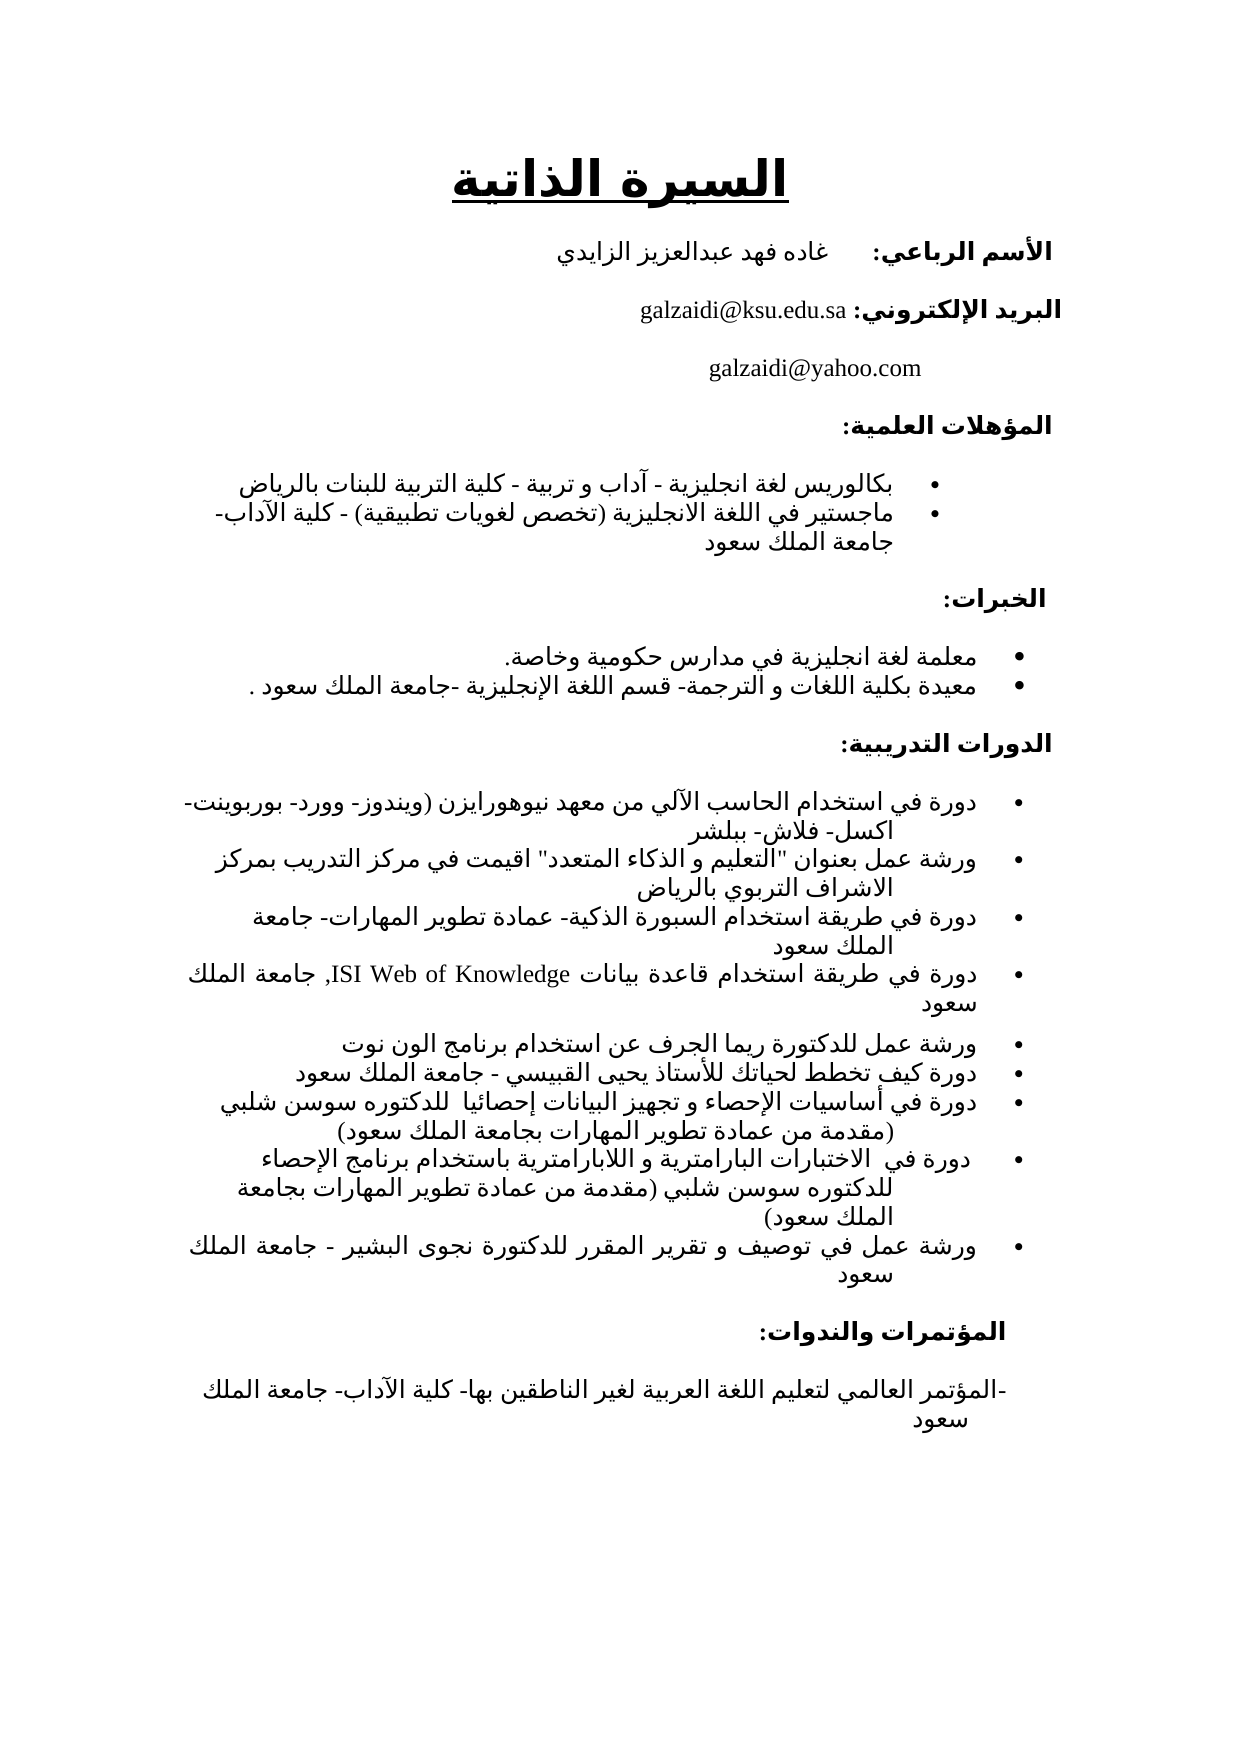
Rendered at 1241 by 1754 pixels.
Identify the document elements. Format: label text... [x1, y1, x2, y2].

list معلمة لغة انجليزية في مدارس حكومية وخاصة. [187, 642, 1015, 671]
text السيرة الذاتية [187, 150, 1053, 208]
list ماجستير في اللغة الانجليزية (تخصص لغويات تطبيقية) - كلية الآداب- جامعة الملك سعود [187, 498, 931, 555]
text الدورات التدريبية: [187, 729, 1053, 758]
list ورشة عمل في توصيف و تقرير المقرر للدكتورة نجوى البشير - جامعة الملك سعود [187, 1231, 1015, 1288]
list دورة في طريقة استخدام قاعدة بيانات ISI Web of Knowledge, جامعة الملك سعود [187, 959, 1015, 1017]
list دورة في طريقة استخدام السبورة الذكية- عمادة تطوير المهارات- جامعة الملك سعود [187, 902, 1015, 959]
text المؤهلات العلمية: [187, 411, 1053, 440]
list بكالوريس لغة انجليزية - آداب و تربية - كلية التربية للبنات بالرياض [187, 469, 931, 498]
list دورة في استخدام الحاسب الآلي من معهد نيوهورايزن (ويندوز- وورد- بوربوينت- اكسل- فلاش- ببلشر [169, 787, 1015, 844]
text المؤتمرات والندوات: [187, 1317, 1006, 1346]
list دورة في الاختبارات البارامترية و اللابارامترية باستخدام برنامج الإحصاء للدكتوره سوسن شلبي (مقدمة من عمادة تطوير المهارات بجامعة الملك سعود) [187, 1144, 1015, 1231]
list معيدة بكلية اللغات و الترجمة- قسم اللغة الإنجليزية -جامعة الملك سعود . [187, 671, 1015, 700]
list دورة في أساسيات الإحصاء و تجهيز البيانات إحصائيا للدكتوره سوسن شلبي (مقدمة من عمادة تطوير المهارات بجامعة الملك سعود) [187, 1087, 1015, 1144]
text البريد الإلكتروني: galzaidi@ksu.edu.sa [187, 295, 1062, 324]
list دورة كيف تخطط لحياتك للأستاذ يحيى القبيسي - جامعة الملك سعود [187, 1058, 1015, 1087]
text -المؤتمر العالمي لتعليم اللغة العربية لغير الناطقين بها- كلية الآداب- جامعة الملك سعود [187, 1375, 1006, 1433]
text الخبرات: [187, 584, 1053, 613]
list ورشة عمل بعنوان "التعليم و الذكاء المتعدد" اقيمت في مركز التدريب بمركز الاشراف التربوي بالرياض [187, 844, 1015, 902]
text galzaidi@yahoo.com [187, 353, 921, 382]
list ورشة عمل للدكتورة ريما الجرف عن استخدام برنامج الون نوت [187, 1029, 1015, 1058]
text الأسم الرباعي: غاده فهد عبدالعزيز الزايدي [187, 237, 1053, 266]
